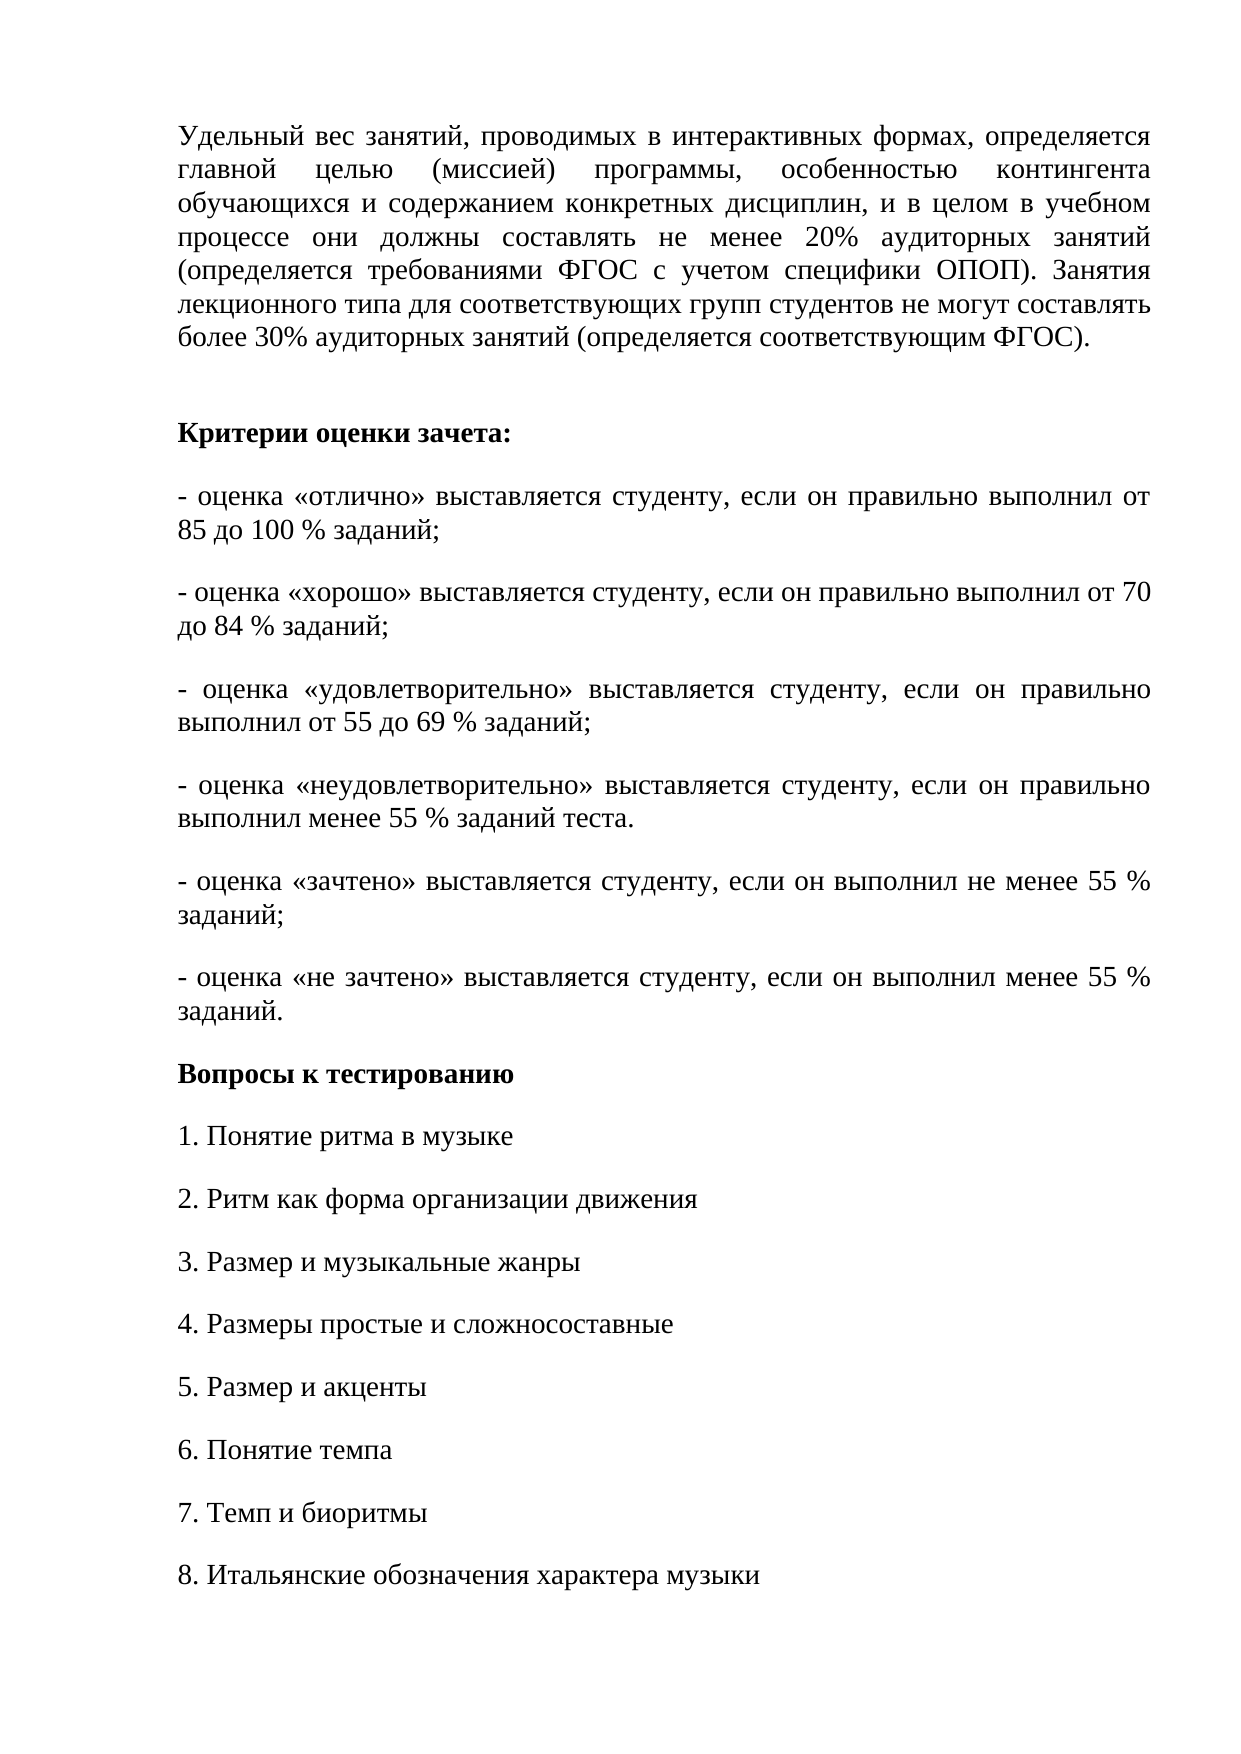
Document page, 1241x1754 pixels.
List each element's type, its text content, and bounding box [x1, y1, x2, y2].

text 3. Размер и музыкальные жанры [177, 1244, 1152, 1277]
text 8. Итальянские обозначения характера музыки [177, 1557, 1152, 1591]
text Вопросы к тестированию [177, 1056, 1152, 1089]
text Удельный вес занятий, проводимых в интерактивных формах, определяется главной целью (миссией) программы, особенностью контингента обучающихся и содержанием конкретных дисциплин, и в целом в учебном процессе они должны составлять не менее 20% аудиторных занятий (определяется требованиями ФГОС с учетом специфики ОПОП). Занятия лекционного типа для соответствующих групп студентов не могут составлять более 30% аудиторных занятий (определяется соответствующим ФГОС). [177, 118, 1152, 353]
text - оценка «отлично» выставляется студенту, если он правильно выполнил от 85 до 100 % заданий; [177, 478, 1152, 545]
text 1. Понятие ритма в музыке [177, 1118, 1152, 1152]
text 2. Ритм как форма организации движения [177, 1181, 1152, 1215]
text Критерии оценки зачета: [177, 416, 1152, 449]
text - оценка «зачтено» выставляется студенту, если он выполнил не менее 55 % заданий; [177, 863, 1152, 930]
text 5. Размер и акценты [177, 1369, 1152, 1403]
text - оценка «не зачтено» выставляется студенту, если он выполнил менее 55 % заданий. [177, 959, 1152, 1027]
text - оценка «хорошо» выставляется студенту, если он правильно выполнил от 70 до 84 % заданий; [177, 574, 1152, 642]
text - оценка «удовлетворительно» выставляется студенту, если он правильно выполнил от 55 до 69 % заданий; [177, 671, 1152, 738]
text - оценка «неудовлетворительно» выставляется студенту, если он правильно выполнил менее 55 % заданий теста. [177, 767, 1152, 834]
text 4. Размеры простые и сложносоставные [177, 1307, 1152, 1340]
text 7. Темп и биоритмы [177, 1495, 1152, 1528]
text 6. Понятие темпа [177, 1432, 1152, 1466]
